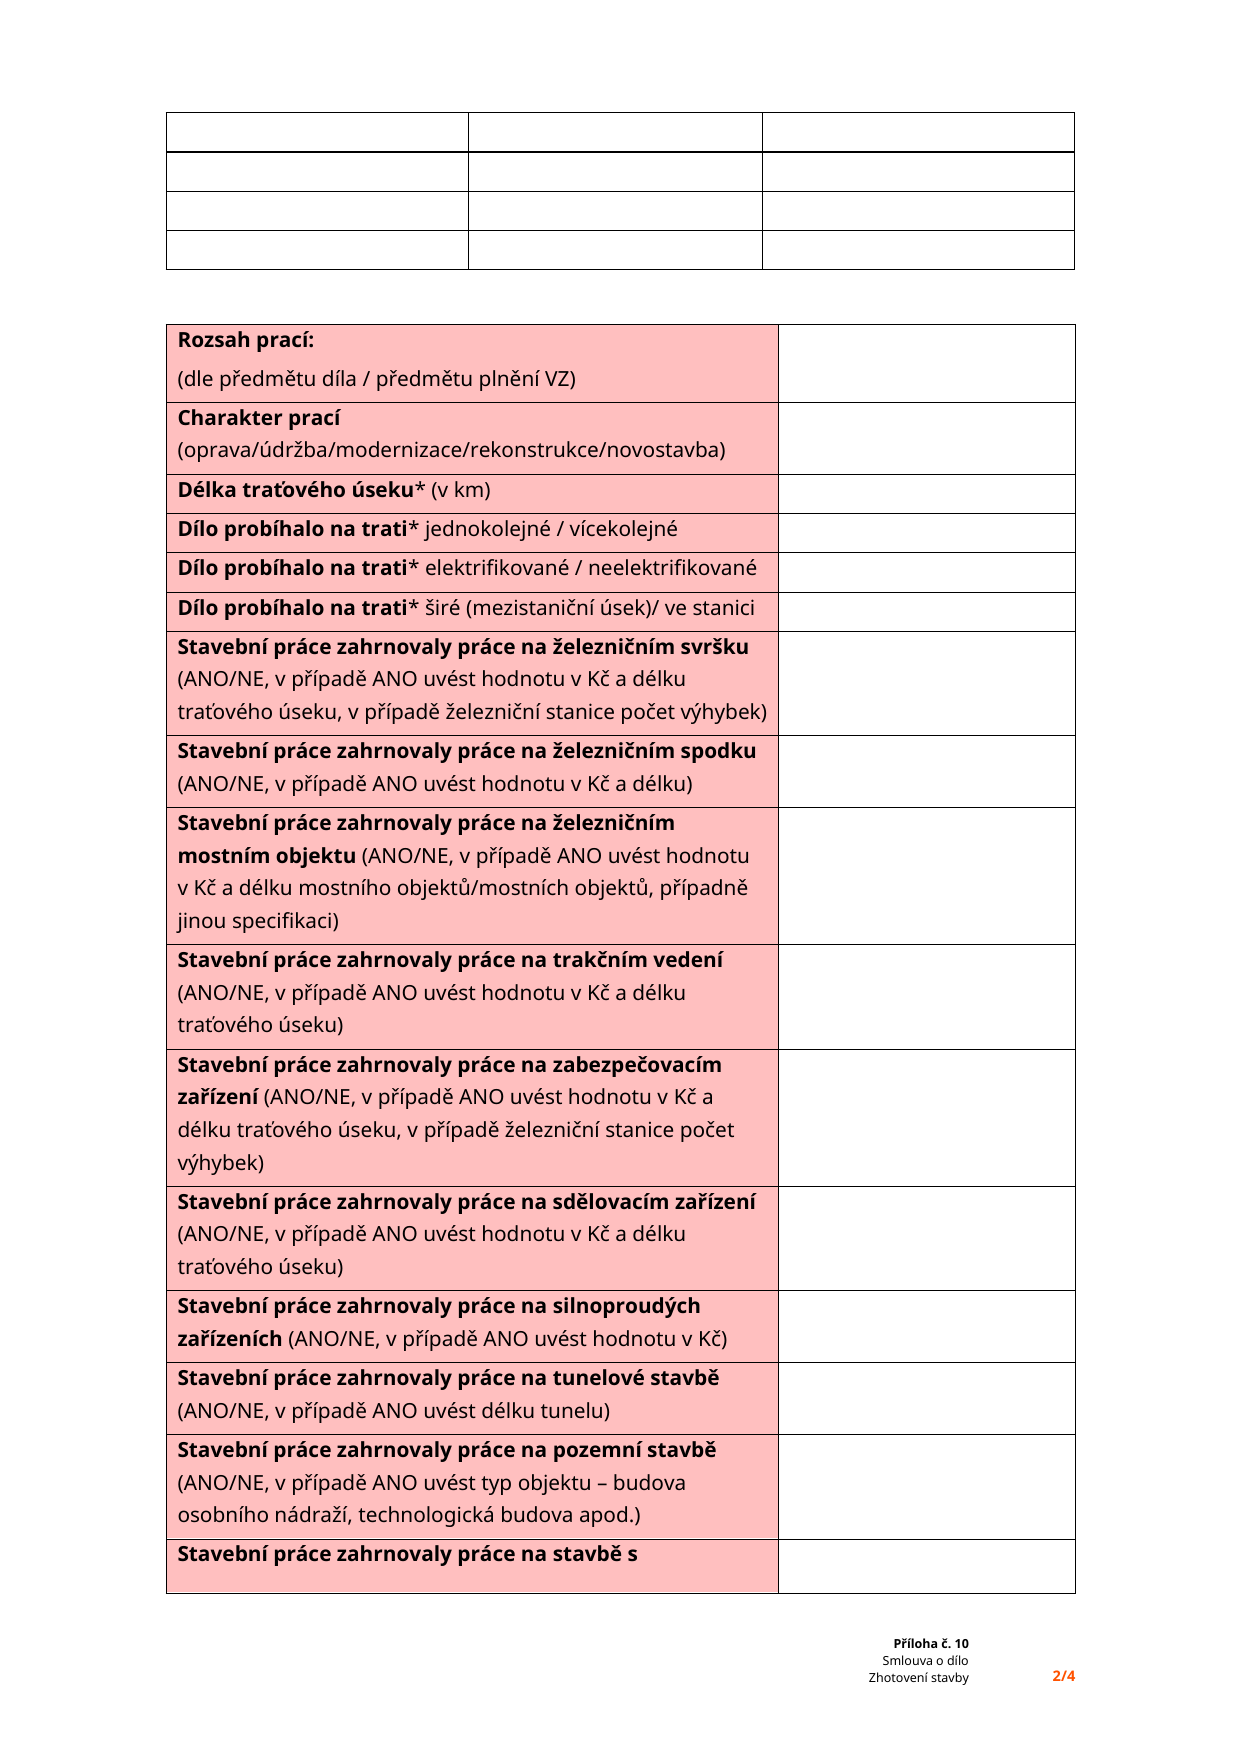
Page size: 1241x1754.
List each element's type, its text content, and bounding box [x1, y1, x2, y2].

table_cell [167, 153, 468, 191]
table_cell [469, 231, 762, 269]
table_cell [779, 1050, 1075, 1186]
table_cell [779, 553, 1075, 592]
table_cell Stavební práce zahrnovaly práce na zabezpečovacím zařízení (ANO/NE, v případě ANO uvést hodnotu v Kč a délku traťového úseku, v případě železniční stanice počet výhybek) [167, 1050, 778, 1186]
table_cell [167, 231, 468, 269]
table_cell [469, 153, 762, 191]
table_cell [167, 192, 468, 230]
table_cell [469, 113, 762, 151]
table_cell Dílo probíhalo na trati* elektrifikované / neelektrifikované [167, 553, 778, 592]
table_cell Stavební práce zahrnovaly práce na trakčním vedení (ANO/NE, v případě ANO uvést hodnotu v Kč a délku traťového úseku) [167, 945, 778, 1049]
table_cell Stavební práce zahrnovaly práce na silnoproudých zařízeních (ANO/NE, v případě ANO uvést hodnotu v Kč) [167, 1291, 778, 1362]
table_cell [779, 1435, 1075, 1538]
table_cell Stavební práce zahrnovaly práce na železničním mostním objektu (ANO/NE, v případě ANO uvést hodnotu v Kč a délku mostního objektů/mostních objektů, případně jinou specifikaci) [167, 808, 778, 944]
table_header Rozsah prací: (dle předmětu díla / předmětu plnění VZ) [167, 325, 778, 402]
table_cell Stavební práce zahrnovaly práce na sdělovacím zařízení (ANO/NE, v případě ANO uvést hodnotu v Kč a délku traťového úseku) [167, 1187, 778, 1290]
table_cell [763, 113, 1074, 151]
table_cell [779, 632, 1075, 735]
table_cell [779, 514, 1075, 552]
table_cell [469, 192, 762, 230]
table_cell [779, 1540, 1075, 1592]
table_cell Délka traťového úseku* (v km) [167, 475, 778, 513]
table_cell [167, 1540, 778, 1592]
table_cell [779, 475, 1075, 513]
table_cell [779, 1187, 1075, 1290]
table_cell [167, 113, 468, 151]
table_cell [779, 593, 1075, 631]
table_cell Dílo probíhalo na trati* širé (mezistaniční úsek)/ ve stanici [167, 593, 778, 631]
table_cell [763, 153, 1074, 191]
table_cell Charakter prací (oprava/údržba/modernizace/rekonstrukce/novostavba) [167, 403, 778, 474]
table_cell Stavební práce zahrnovaly práce na tunelové stavbě (ANO/NE, v případě ANO uvést délku tunelu) [167, 1363, 778, 1434]
table_cell [779, 808, 1075, 944]
table_cell [763, 231, 1074, 269]
table_cell Stavební práce zahrnovaly práce na železničním spodku (ANO/NE, v případě ANO uvést hodnotu v Kč a délku) [167, 736, 778, 807]
table_cell Dílo probíhalo na trati* jednokolejné / vícekolejné [167, 514, 778, 552]
table_cell [779, 403, 1075, 474]
table_cell Stavební práce zahrnovaly práce na pozemní stavbě (ANO/NE, v případě ANO uvést typ objektu – budova osobního nádraží, technologická budova apod.) [167, 1435, 778, 1538]
table_cell [779, 736, 1075, 807]
table_header [779, 325, 1075, 402]
table_cell [779, 1363, 1075, 1434]
table_cell Stavební práce zahrnovaly práce na železničním svršku (ANO/NE, v případě ANO uvést hodnotu v Kč a délku traťového úseku, v případě železniční stanice počet výhybek) [167, 632, 778, 735]
table_cell [779, 1291, 1075, 1362]
table_cell [763, 192, 1074, 230]
table_cell [779, 945, 1075, 1049]
